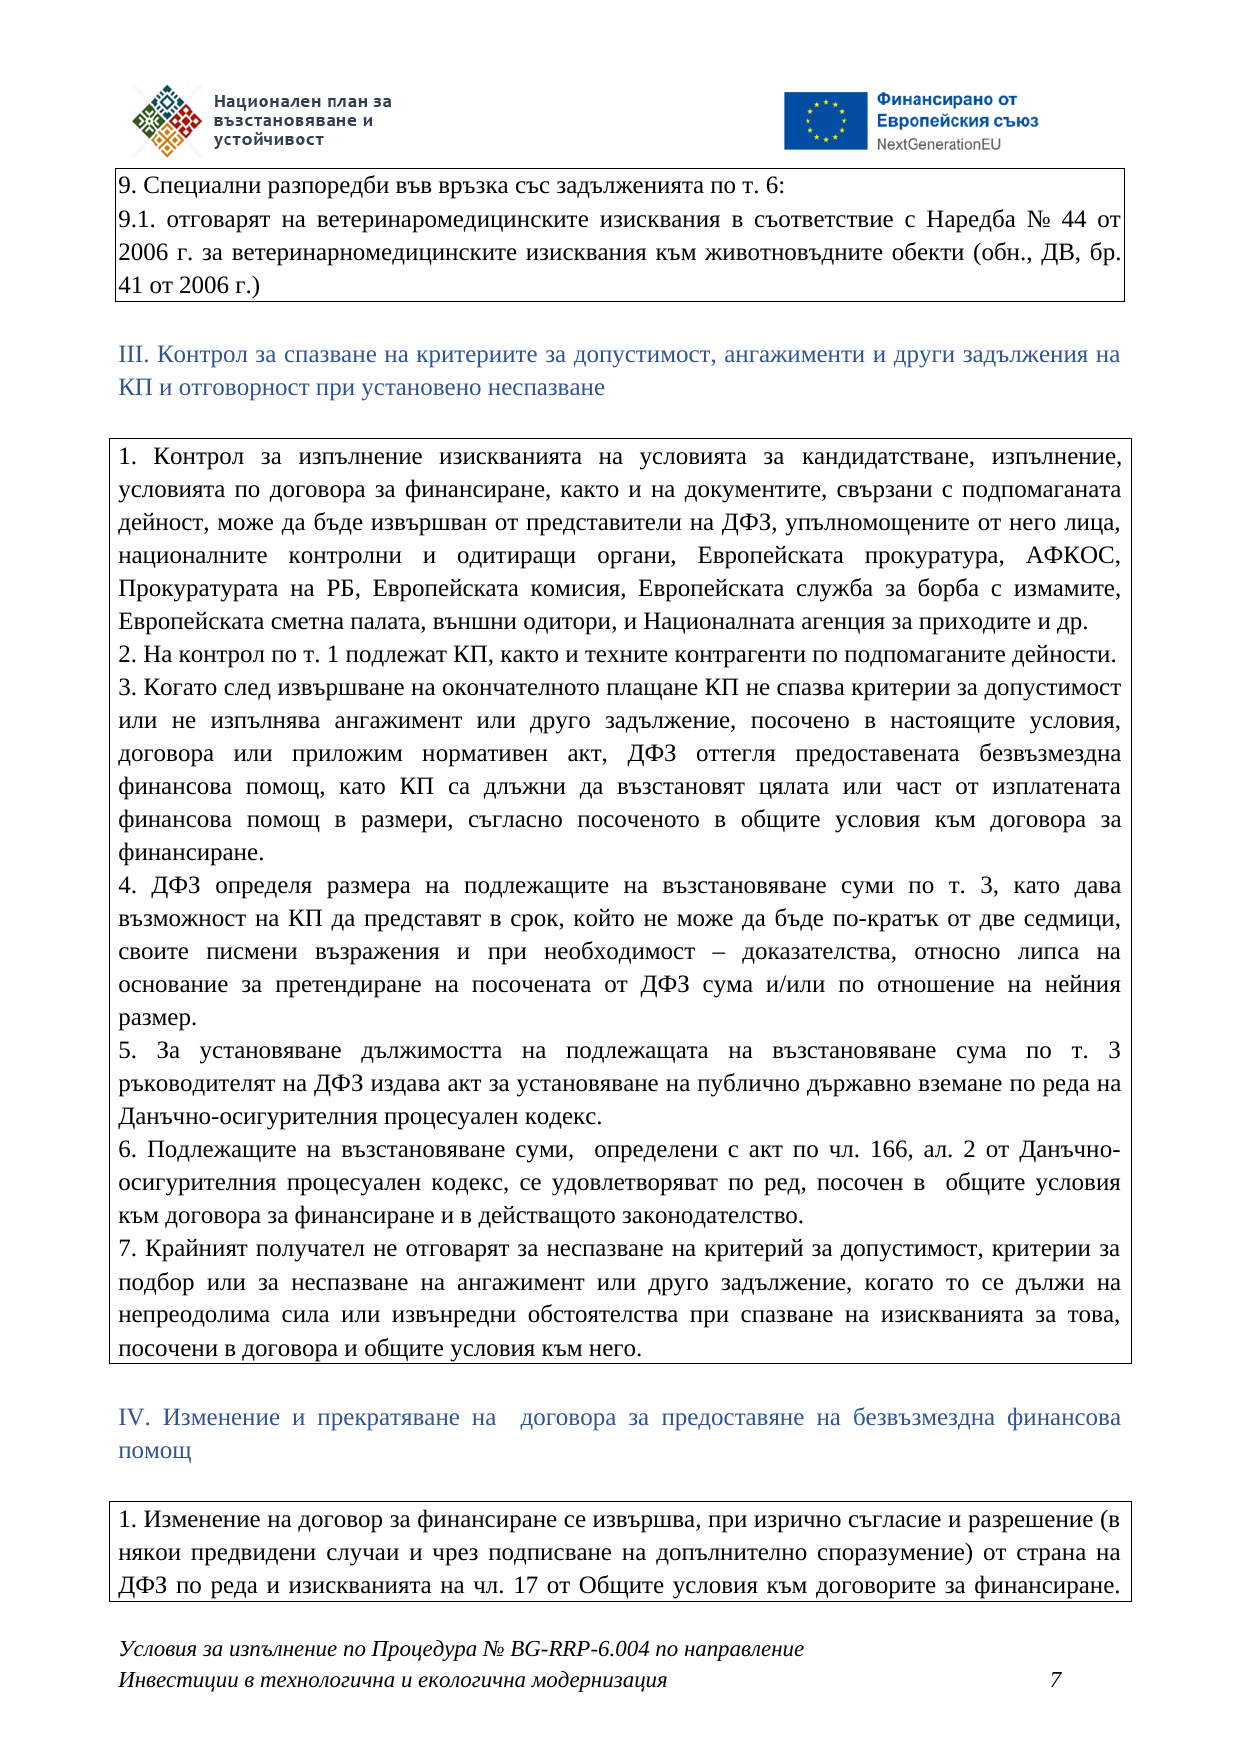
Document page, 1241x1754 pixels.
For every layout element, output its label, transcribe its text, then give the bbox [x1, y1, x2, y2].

text 9.1. отговарят на ветеринаромедицинските изисквания в съответствие с Наредба № 44 от 2006 г. за ветеринарномедицинските изисквания към животновъдните обекти (обн., ДВ, бр. 41 от 2006 г.) [116, 201, 1124, 301]
text 4. ДФЗ определя размера на подлежащите на възстановяване суми по т. 3, като дава възможност на КП да представят в срок, който не може да бъде по-кратък от две седмици, своите писмени възражения и при необходимост – доказателства, относно липса на основание за претендиране на посочената от ДФЗ сума и/или по отношение на нейния размер. [110, 867, 1131, 1031]
text 5. За установяване дължимостта на подлежащата на възстановяване сума по т. 3 ръководителят на ДФЗ издава акт за установяване на публично държавно вземане по реда на Данъчно-осигурителния процесуален кодекс. [110, 1032, 1131, 1130]
subtitle IV. Изменение и прекратяване на договора за предоставяне на безвъзмездна финансова помощ [118, 1402, 1122, 1463]
subtitle III. Контрол за спазване на критериите за допустимост, ангажименти и други задължения на КП и отговорност при установено неспазване [118, 339, 1122, 401]
text 3. Когато след извършване на окончателното плащане КП не спазва критерии за допустимост или не изпълнява ангажимент или друго задължение, посочено в настоящите условия, договора или приложим нормативен акт, ДФЗ оттегля предоставената безвъзмездна финансова помощ, като КП са длъжни да възстановят цялата или част от изплатената финансова помощ в размери, съгласно посоченото в общите условия към договора за финансиране. [110, 669, 1131, 866]
text 6. Подлежащите на възстановяване суми, определени с акт по чл. 166, ал. 2 от Данъчно-осигурителния процесуален кодекс, се удовлетворяват по ред, посочен в общите условия към договора за финансиране и в действащото законодателство. [110, 1131, 1131, 1229]
text 2. На контрол по т. 1 подлежат КП, както и техните контрагенти по подпомаганите дейности. [110, 636, 1131, 668]
text 1. Контрол за изпълнение изискванията на условията за кандидатстване, изпълнение, условията по договора за финансиране, както и на документите, свързани с подпомаганата дейност, може да бъде извършван от представители на ДФЗ, упълномощените от него лица, националните контролни и одитиращи органи, Европейската прокуратура, АФКОС, Прокуратурата на РБ, Европейската комисия, Европейската служба за борба с измамите, Европейската сметна палата, външни одитори, и Националната агенция за приходите и др. [110, 439, 1131, 635]
picture [118, 73, 1062, 168]
text 7. Крайният получател не отговарят за неспазване на критерий за допустимост, критерии за подбор или за неспазване на ангажимент или друго задължение, когато то се дължи на непреодолима сила или извънредни обстоятелства при спазване на изискванията за това, посочени в договора и общите условия към него. [110, 1230, 1131, 1363]
text 9. Специални разпоредби във връзка със задълженията по т. 6: [116, 169, 1124, 199]
